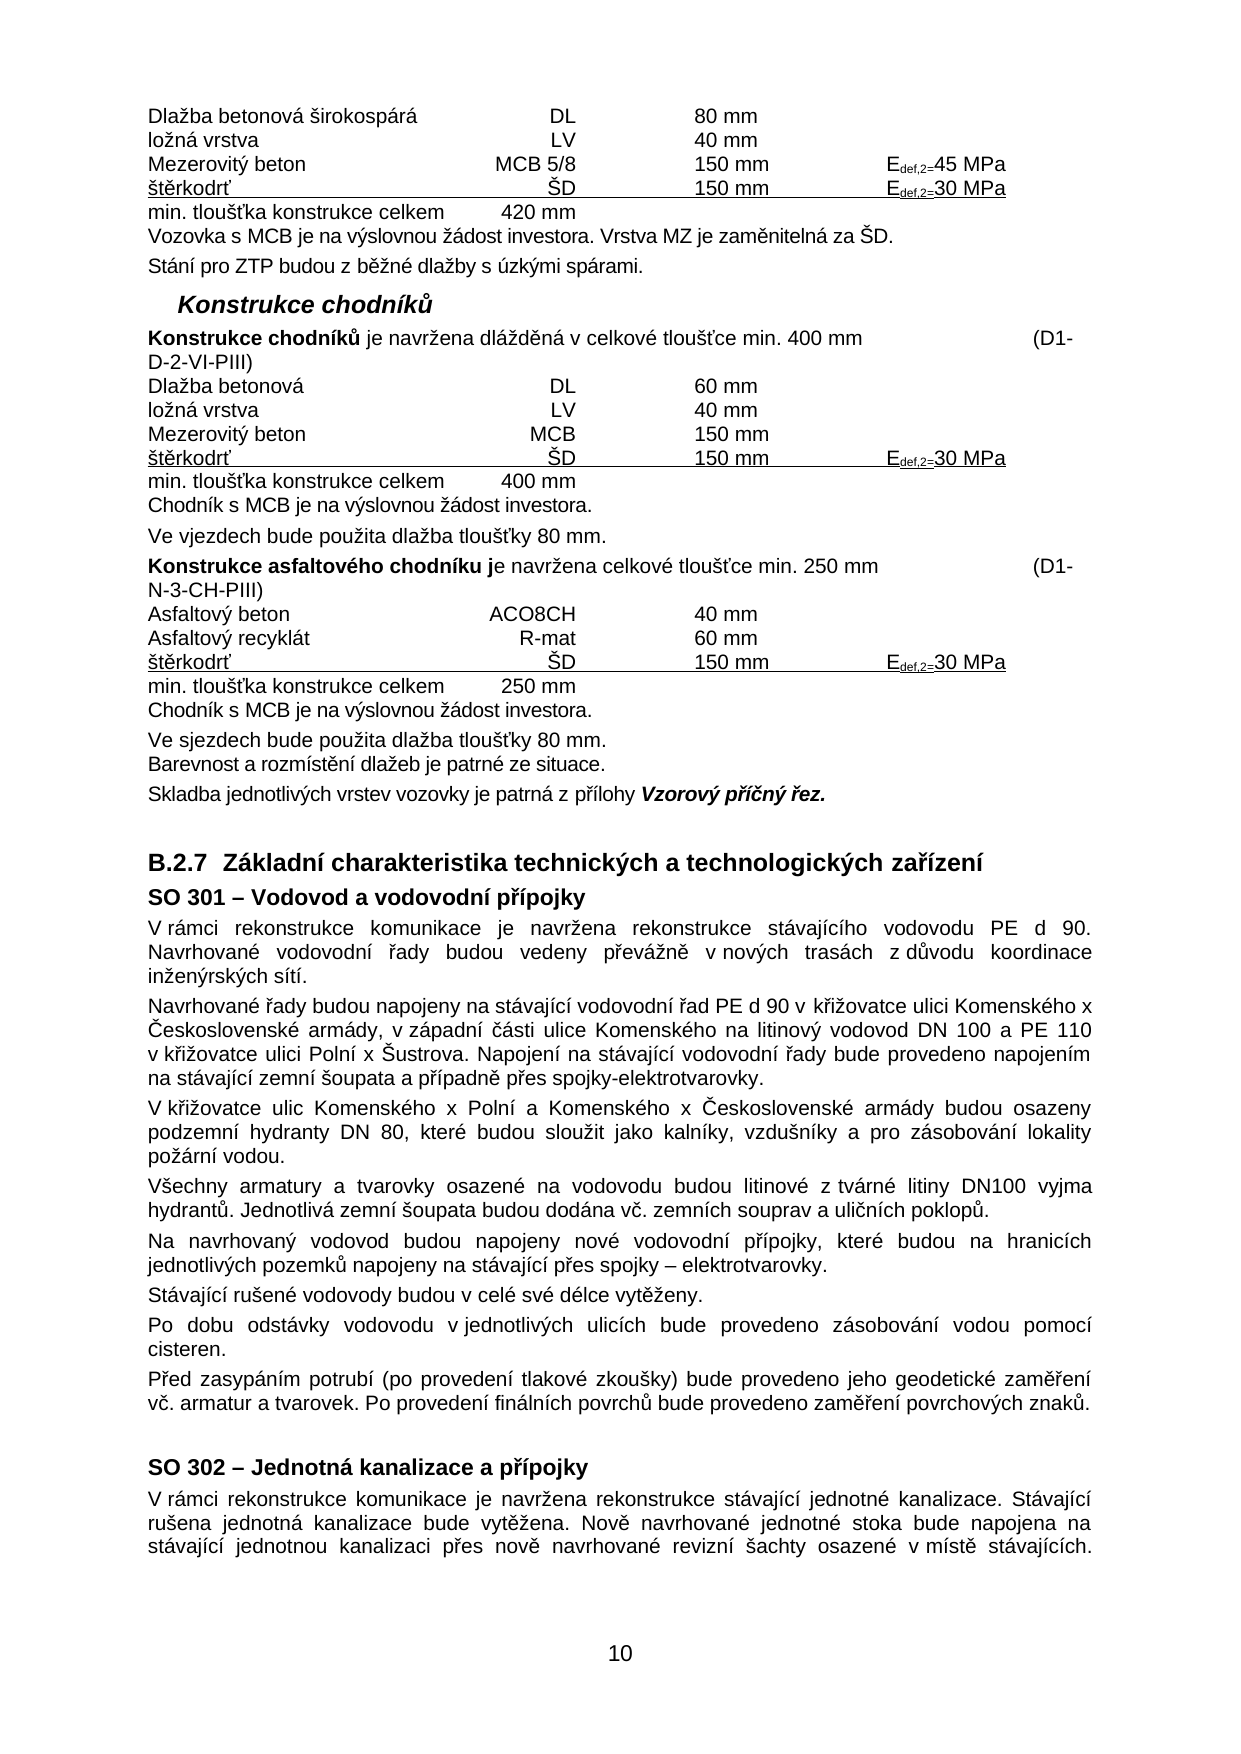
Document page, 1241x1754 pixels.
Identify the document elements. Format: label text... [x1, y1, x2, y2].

text Po dobu odstávky vodovodu v jednotlivých ulicích bude provedeno zásobování vodou pomocí cisteren. [148, 1313, 1092, 1361]
text Chodník s MCB je na výslovnou žádost investora. [148, 697, 1092, 721]
text ložná vrstva LV 40 mm [148, 128, 1092, 152]
text Chodník s MCB je na výslovnou žádost investora. [148, 493, 1092, 517]
text Dlažba betonová DL 60 mm [148, 373, 1092, 397]
text Stávající rušené vodovody budou v celé své délce vytěženy. [148, 1283, 1092, 1307]
text V rámci rekonstrukce komunikace je navržena rekonstrukce stávajícího vodovodu PE d 90. Navrhované vodovodní řady budou vedeny převážně v nových trasách z důvodu koordinace inženýrských sítí. [148, 916, 1092, 988]
subtitle Konstrukce chodníků [177, 291, 1152, 319]
text štěrkodrť ŠD 150 mm Edef,2=30 MPa [148, 176, 1092, 200]
text Mezerovitý beton MCB 150 mm [148, 421, 1092, 445]
text ložná vrstva LV 40 mm [148, 397, 1092, 421]
text Stání pro ZTP budou z běžné dlažby s úzkými spárami. [148, 254, 1092, 278]
text štěrkodrť ŠD 150 mm Edef,2=30 MPa [148, 445, 1092, 469]
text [148, 1486, 1092, 1558]
text Navrhované řady budou napojeny na stávající vodovodní řad PE d 90 v křižovatce ulici Komenského x Československé armády, v západní části ulice Komenského na litinový vodovod DN 100 a PE 110 v křižovatce ulici Polní x Šustrova. Napojení na stávající vodovodní řady bude provedeno napojením na stávající zemní šoupata a případně přes spojky-elektrotvarovky. [148, 994, 1092, 1090]
text Konstrukce chodníků je navržena dlážděná v celkové tloušťce min. 400 mm (D1-D-2-VI-PIII) [148, 326, 1092, 373]
text V křižovatce ulic Komenského x Polní a Komenského x Československé armády budou osazeny podzemní hydranty DN 80, které budou sloužit jako kalníky, vzdušníky a pro zásobování lokality požární vodou. [148, 1096, 1092, 1168]
text Ve sjezdech bude použita dlažba tloušťky 80 mm. [148, 728, 1092, 752]
text Asfaltový recyklát R-mat 60 mm [148, 626, 1092, 649]
text Barevnost a rozmístění dlažeb je patrné ze situace. [148, 752, 1092, 776]
text min. tloušťka konstrukce celkem 250 mm [148, 673, 1092, 697]
text Všechny armatury a tvarovky osazené na vodovodu budou litinové z tvárné litiny DN100 vyjma hydrantů. Jednotlivá zemní šoupata budou dodána vč. zemních souprav a uličních poklopů. [148, 1174, 1092, 1222]
subtitle Základní charakteristika technických a technologických zařízení [148, 848, 1092, 877]
text min. tloušťka konstrukce celkem 420 mm [148, 200, 1092, 224]
text Konstrukce asfaltového chodníku je navržena celkové tloušťce min. 250 mm (D1-N-3-CH-PIII) [148, 554, 1092, 602]
text Dlažba betonová širokospárá DL 80 mm [148, 104, 1092, 128]
text Mezerovitý beton MCB 5/8 150 mm Edef,2=45 MPa [148, 152, 1092, 176]
text Vozovka s MCB je na výslovnou žádost investora. Vrstva MZ je zaměnitelná za ŠD. [148, 224, 1092, 248]
text Na navrhovaný vodovod budou napojeny nové vodovodní přípojky, které budou na hranicích jednotlivých pozemků napojeny na stávající přes spojky – elektrotvarovky. [148, 1228, 1092, 1276]
text štěrkodrť ŠD 150 mm Edef,2=30 MPa [148, 649, 1092, 673]
text Asfaltový beton ACO8CH 40 mm [148, 602, 1092, 626]
text Skladba jednotlivých vrstev vozovky je patrná z přílohy Vzorový příčný řez. [148, 782, 1092, 806]
text SO 302 – Jednotná kanalizace a přípojky [148, 1454, 1092, 1480]
text min. tloušťka konstrukce celkem 400 mm [148, 469, 1092, 493]
text Ve vjezdech bude použita dlažba tloušťky 80 mm. [148, 523, 1092, 547]
text Před zasypáním potrubí (po provedení tlakové zkoušky) bude provedeno jeho geodetické zaměření vč. armatur a tvarovek. Po provedení finálních povrchů bude provedeno zaměření povrchových znaků. [148, 1367, 1092, 1415]
text SO 301 – Vodovod a vodovodní přípojky [148, 883, 1092, 910]
